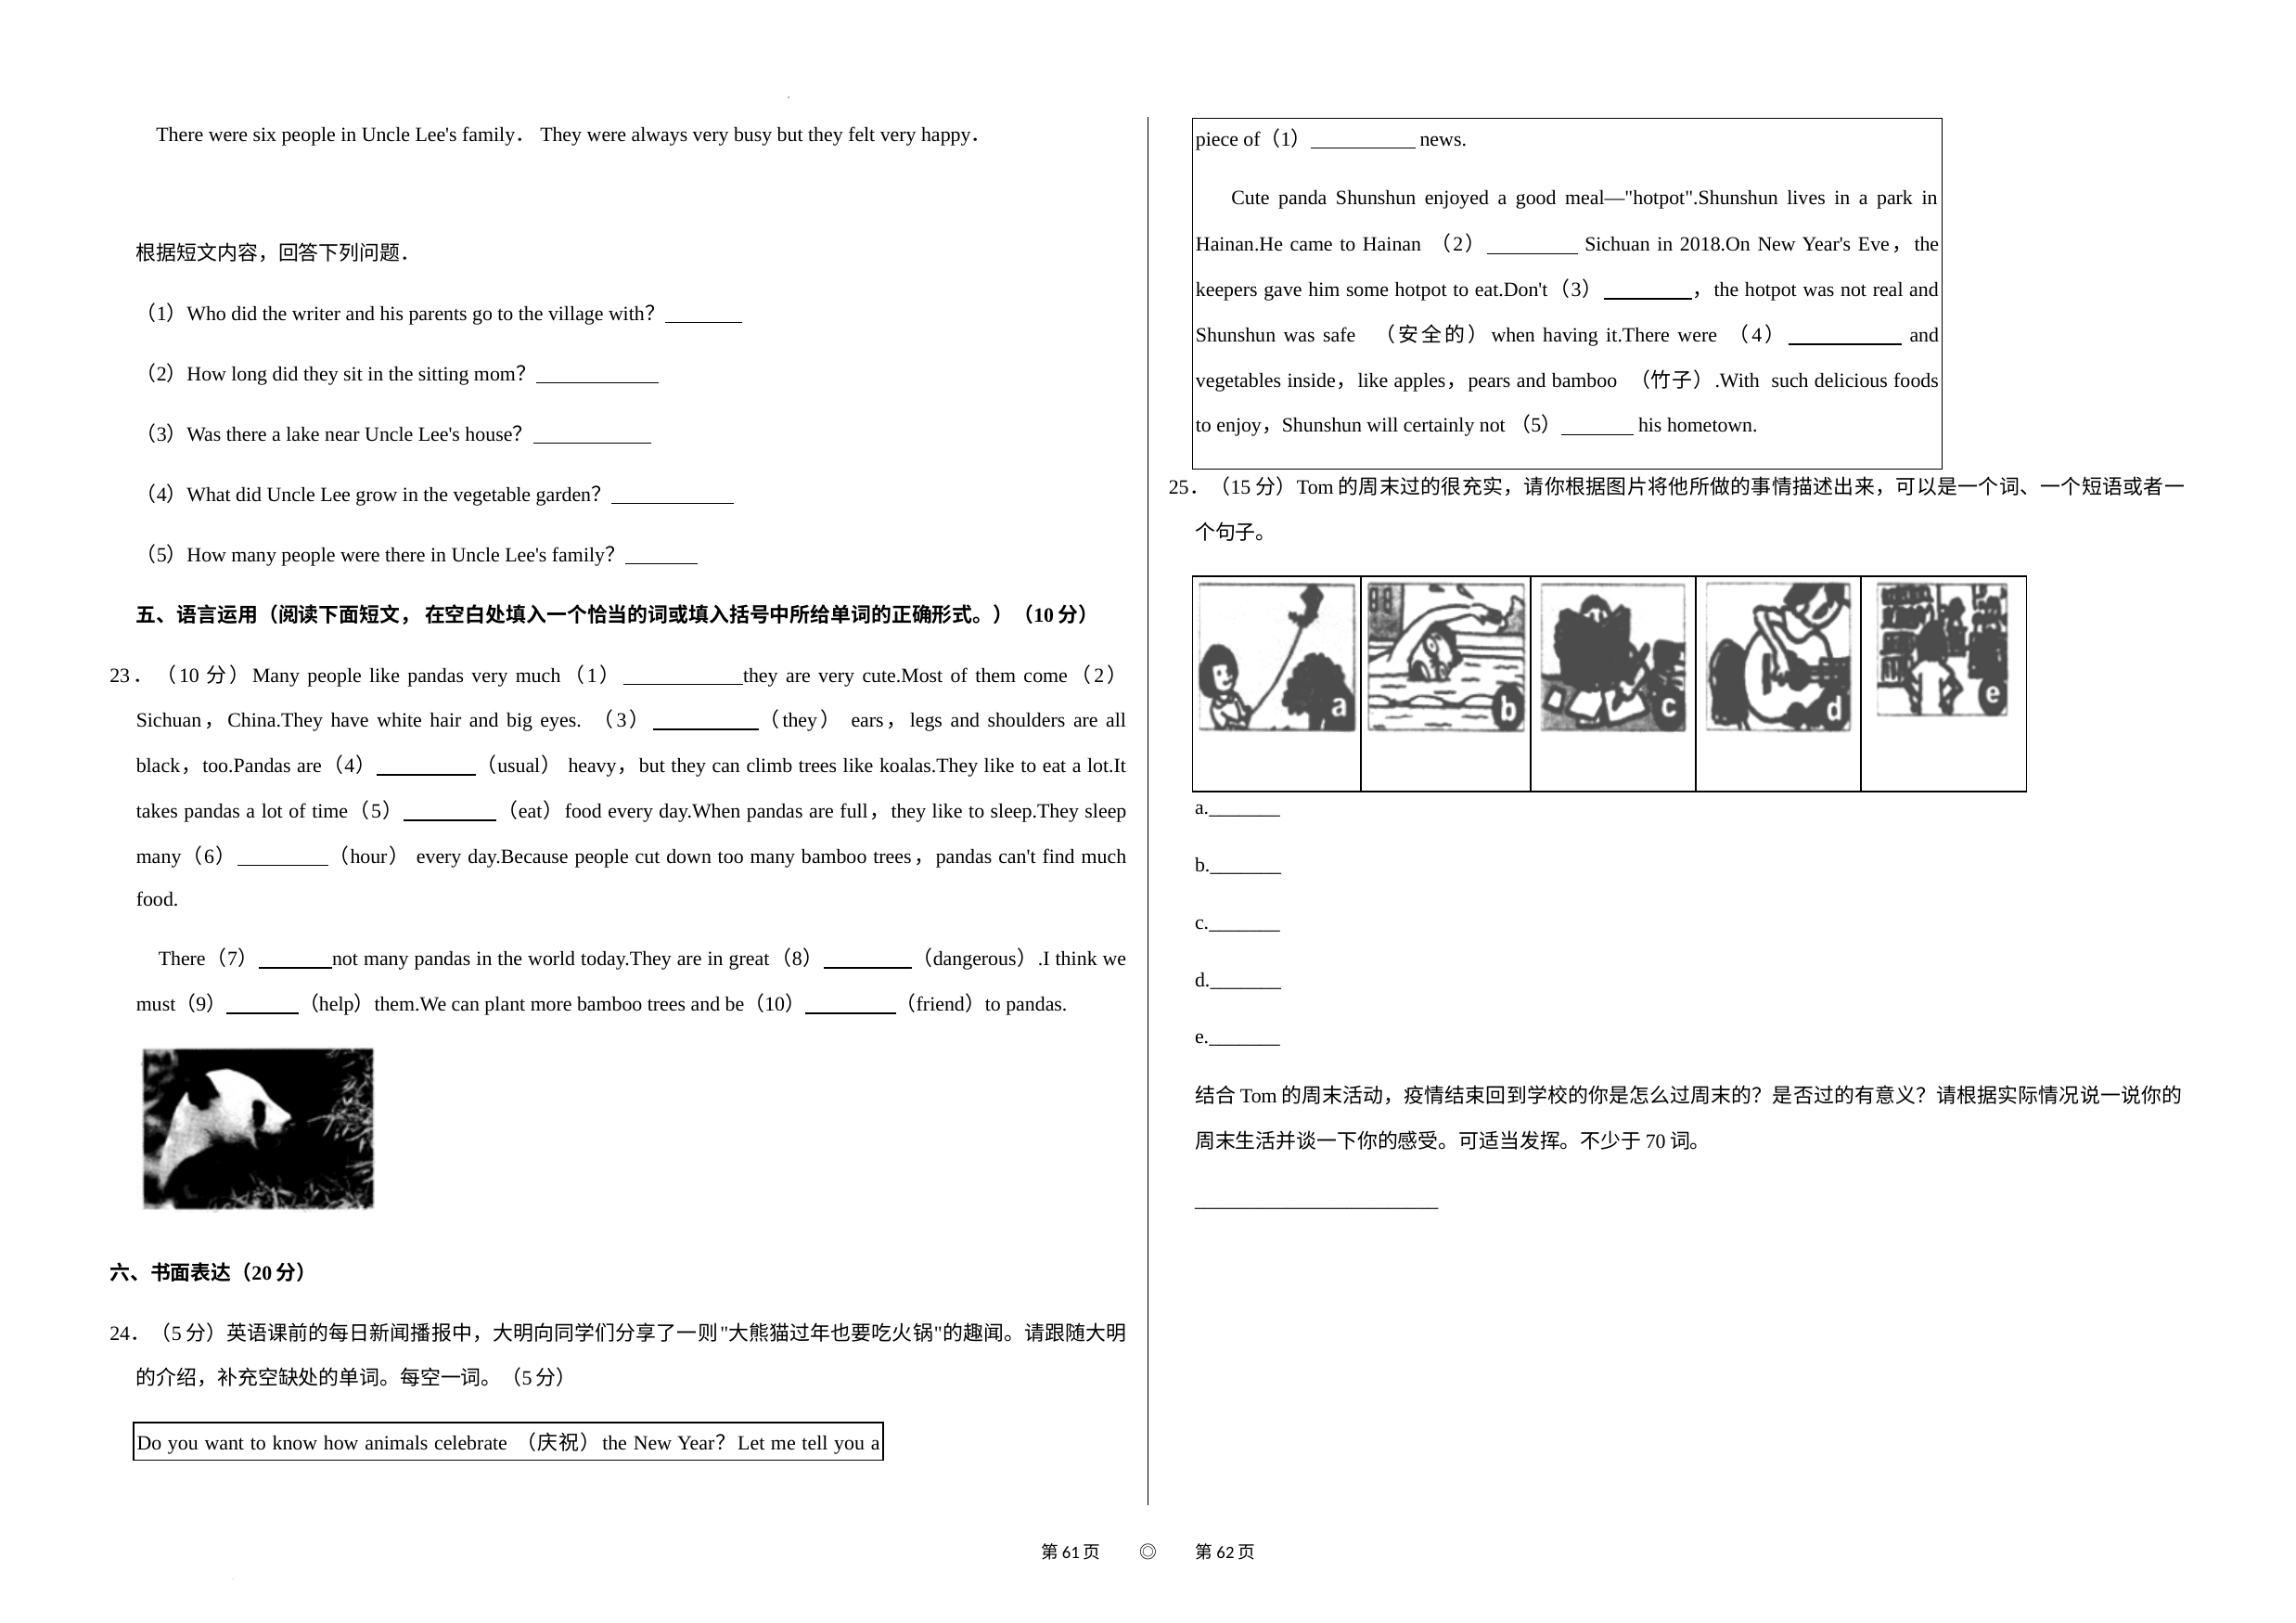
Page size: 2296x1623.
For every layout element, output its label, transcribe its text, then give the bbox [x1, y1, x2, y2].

table_header [1697, 577, 1860, 791]
table_header Do you want to know how animals celebrate （庆祝）the New Year？Let me tell you a piece of（1） news. Cute panda Shunshun enjoyed a good meal—"hotpot".Shunshun lives in a park in Hainan.He came to Hainan （2） Sichuan in 2018.On New Year's Eve，the keepers gave him some hotpot to eat.Don't（3） ，the hotpot was not real and Shunshun was safe （安全的）when having it.There were （4） and vegetables inside，like apples，pears and bamboo （竹子）.With such delicious foods to enjoy，Shunshun will certainly not （5） his hometown. [1193, 119, 1942, 469]
text There were six people in Uncle Lee's family． They were always very busy but they felt very happy． [136, 118, 1127, 148]
text There（7） not many pandas in the world today.They are in great（8） （dangerous）.I think we must（9） （help）them.We can plant more bamboo trees and be（10） （friend）to pandas. [136, 941, 1127, 1017]
text 结合Tom的周末活动，疫情结束回到学校的你是怎么过周末的？是否过的有意义？请根据实际情况说一说你的周末生活并谈一下你的感受。可适当发挥。不少于70词。 [1195, 1078, 2187, 1154]
text （5）How many people were there in Uncle Lee's family？ [136, 537, 1127, 568]
text 24．（5分）英语课前的每日新闻播报中，大明向同学们分享了一则"大熊猫过年也要吃火锅"的趣闻。请跟随大明的介绍，补充空缺处的单词。每空一词。（5分） [109, 1316, 1127, 1391]
text b._______ [1195, 849, 2187, 880]
table_header [1193, 577, 1360, 791]
table_header [1862, 577, 2026, 791]
text 根据短文内容，回答下列问题． [136, 236, 1127, 266]
text 六、书面表达（20分） [109, 1256, 1127, 1286]
text （4）What did Uncle Lee grow in the vegetable garden？ [136, 477, 1127, 508]
picture [135, 1047, 378, 1216]
text 23．（10分）Many people like pandas very much（1） they are very cute.Most of them come（2） Sichuan，China.They have white hair and big eyes. （3） （they） ears，legs and shoulders are all black，too.Pandas are（4） （usual） heavy，but they can climb trees like koalas.They like to eat a lot.It takes pandas a lot of time（5） （eat）food every day.When pandas are full，they like to sleep.They sleep many（6） （hour） every day.Because people cut down too many bamboo trees，pandas can't find much food. [109, 658, 1127, 914]
text ________________________ [1195, 1184, 2187, 1215]
text 25．（15分）Tom的周末过的很充实，请你根据图片将他所做的事情描述出来，可以是一个词、一个短语或者一个句子。 [1168, 470, 2187, 546]
table_header [1362, 577, 1530, 791]
text （2）How long did they sit in the sitting mom？ [136, 356, 1127, 387]
text e._______ [1195, 1022, 2187, 1051]
picture [1538, 579, 1688, 735]
picture [1195, 579, 1358, 735]
text d._______ [1195, 964, 2187, 994]
text a._______ [1195, 792, 2187, 822]
text （1）Who did the writer and his parents go to the village with？ [136, 296, 1127, 327]
table_header [1532, 577, 1695, 791]
text 五、语言运用（阅读下面短文， 在空白处填入一个恰当的词或填入括号中所给单词的正确形式。）（10分） [136, 598, 1127, 628]
picture [1876, 579, 2011, 718]
text c._______ [1195, 907, 2187, 937]
picture [1703, 579, 1853, 734]
picture [1364, 579, 1528, 734]
text （3）Was there a lake near Uncle Lee's house？ [136, 417, 1127, 447]
